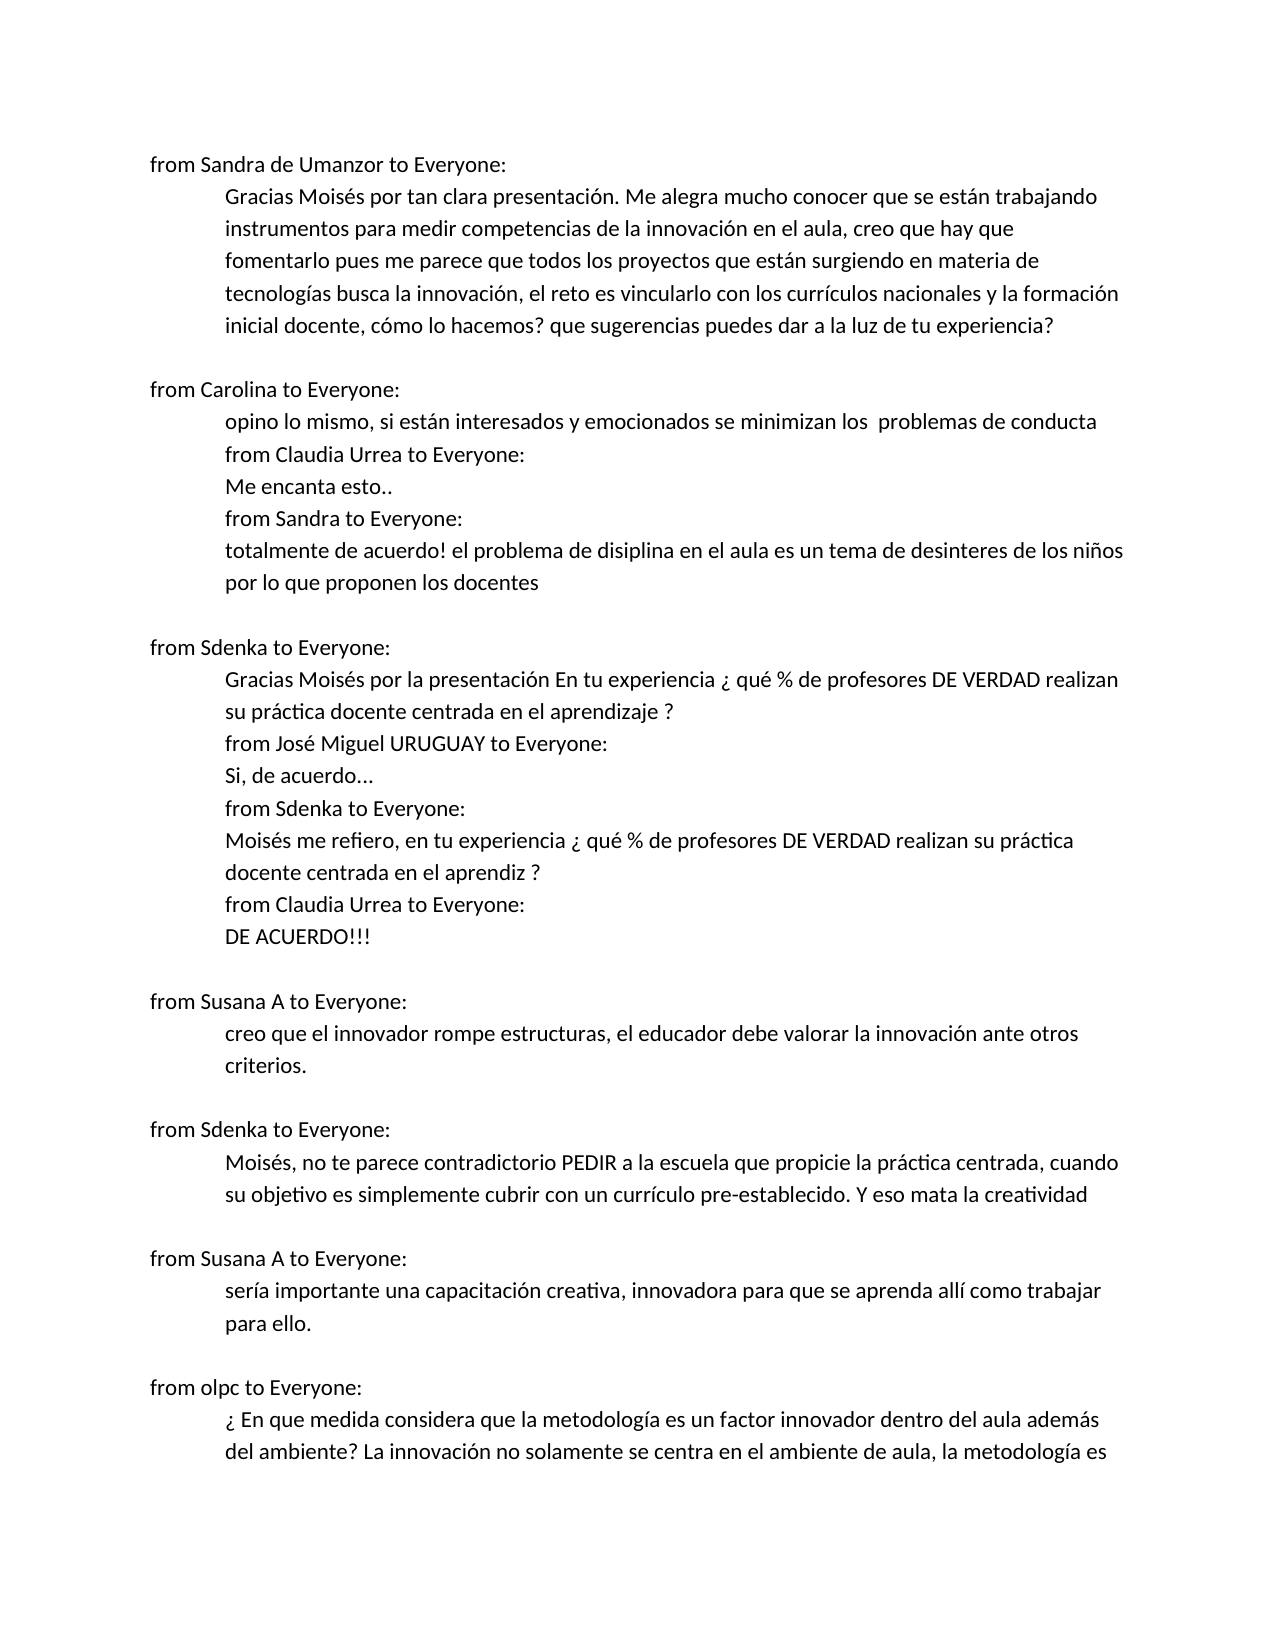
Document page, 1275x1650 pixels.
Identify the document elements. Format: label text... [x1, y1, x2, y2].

text totalmente de acuerdo! el problema de disiplina en el aula es un tema de desinteres de los niños por lo que proponen los docentes [225, 536, 1125, 596]
text from Sandra de Umanzor to Everyone: [150, 150, 1125, 178]
text DE ACUERDO!!! [225, 922, 1125, 951]
text from Sandra to Everyone: [225, 504, 1125, 532]
text from Sdenka to Everyone: [150, 1116, 1125, 1144]
text from Sdenka to Everyone: [225, 794, 1125, 822]
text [225, 1405, 1125, 1466]
text from Claudia Urrea to Everyone: [225, 890, 1125, 918]
text from Sdenka to Everyone: [150, 633, 1125, 661]
text Moisés, no te parece contradictorio PEDIR a la escuela que propicie la práctica centrada, cuando su objetivo es simplemente cubrir con un currículo pre-establecido. Y eso mata la creatividad [225, 1148, 1125, 1208]
text Moisés me refiero, en tu experiencia ¿ qué % de profesores DE VERDAD realizan su práctica docente centrada en el aprendiz ? [225, 826, 1125, 886]
text from olpc to Everyone: [150, 1373, 1125, 1401]
text from Susana A to Everyone: [150, 987, 1125, 1015]
text from Susana A to Everyone: [150, 1244, 1125, 1272]
text creo que el innovador rompe estructuras, el educador debe valorar la innovación ante otros criterios. [225, 1019, 1125, 1079]
text Gracias Moisés por la presentación En tu experiencia ¿ qué % de profesores DE VERDAD realizan su práctica docente centrada en el aprendizaje ? [225, 665, 1125, 725]
text from José Miguel URUGUAY to Everyone: [225, 729, 1125, 757]
text opino lo mismo, si están interesados y emocionados se minimizan los problemas de conducta [150, 407, 1125, 436]
text from Claudia Urrea to Everyone: [225, 440, 1125, 468]
text Me encanta esto.. [225, 472, 1125, 500]
text Gracias Moisés por tan clara presentación. Me alegra mucho conocer que se están trabajando instrumentos para medir competencias de la innovación en el aula, creo que hay que fomentarlo pues me parece que todos los proyectos que están surgiendo en materia de tecnologías busca la innovación, el reto es vincularlo con los currículos nacionales y la formación inicial docente, cómo lo hacemos? que sugerencias puedes dar a la luz de tu experiencia? [225, 182, 1125, 339]
text sería importante una capacitación creativa, innovadora para que se aprenda allí como trabajar para ello. [225, 1277, 1125, 1337]
text from Carolina to Everyone: [150, 375, 1125, 403]
text Si, de acuerdo... [225, 762, 1125, 789]
